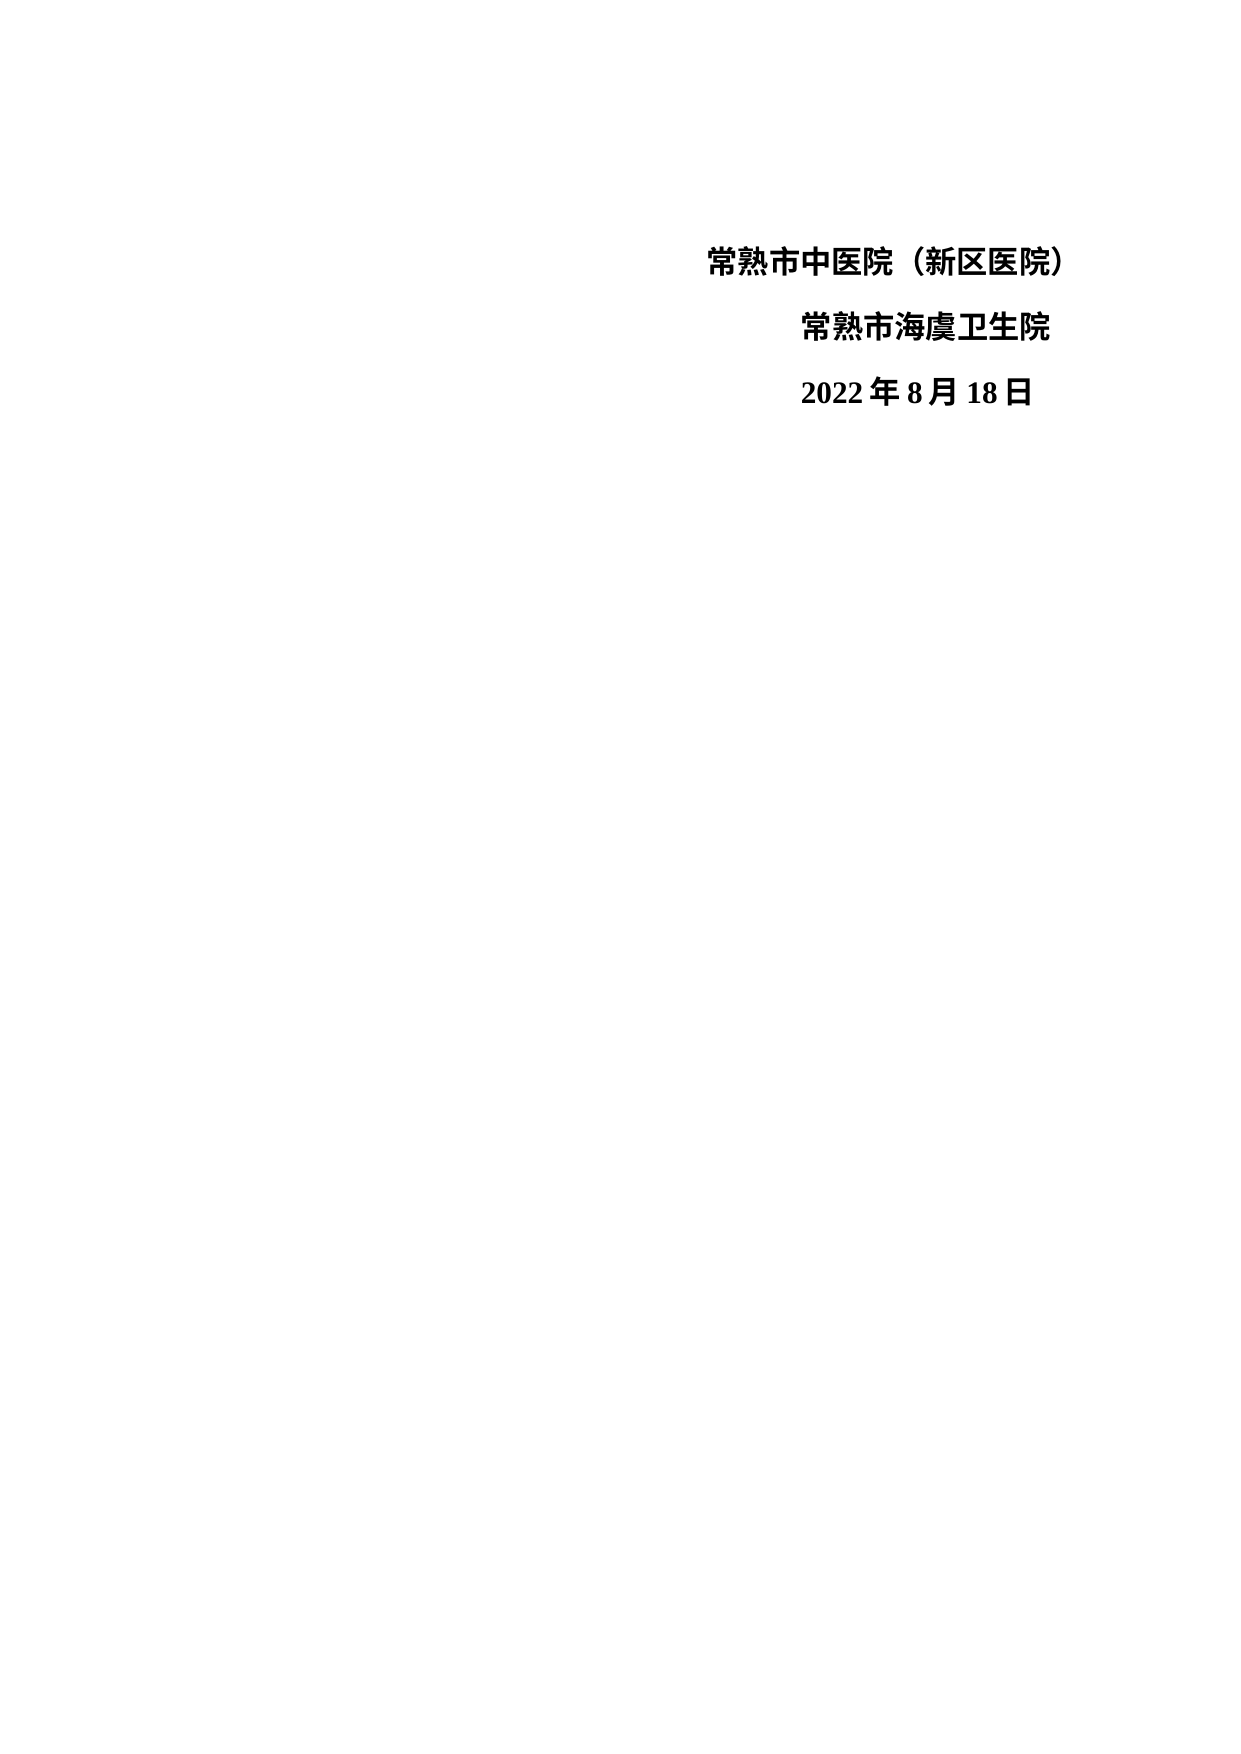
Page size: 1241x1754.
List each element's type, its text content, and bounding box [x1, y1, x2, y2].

text 常熟市海虞卫生院 [142, 292, 1110, 357]
text 常熟市中医院（新区医院） [142, 227, 1110, 292]
text 2022年8月18日 [142, 357, 1110, 422]
